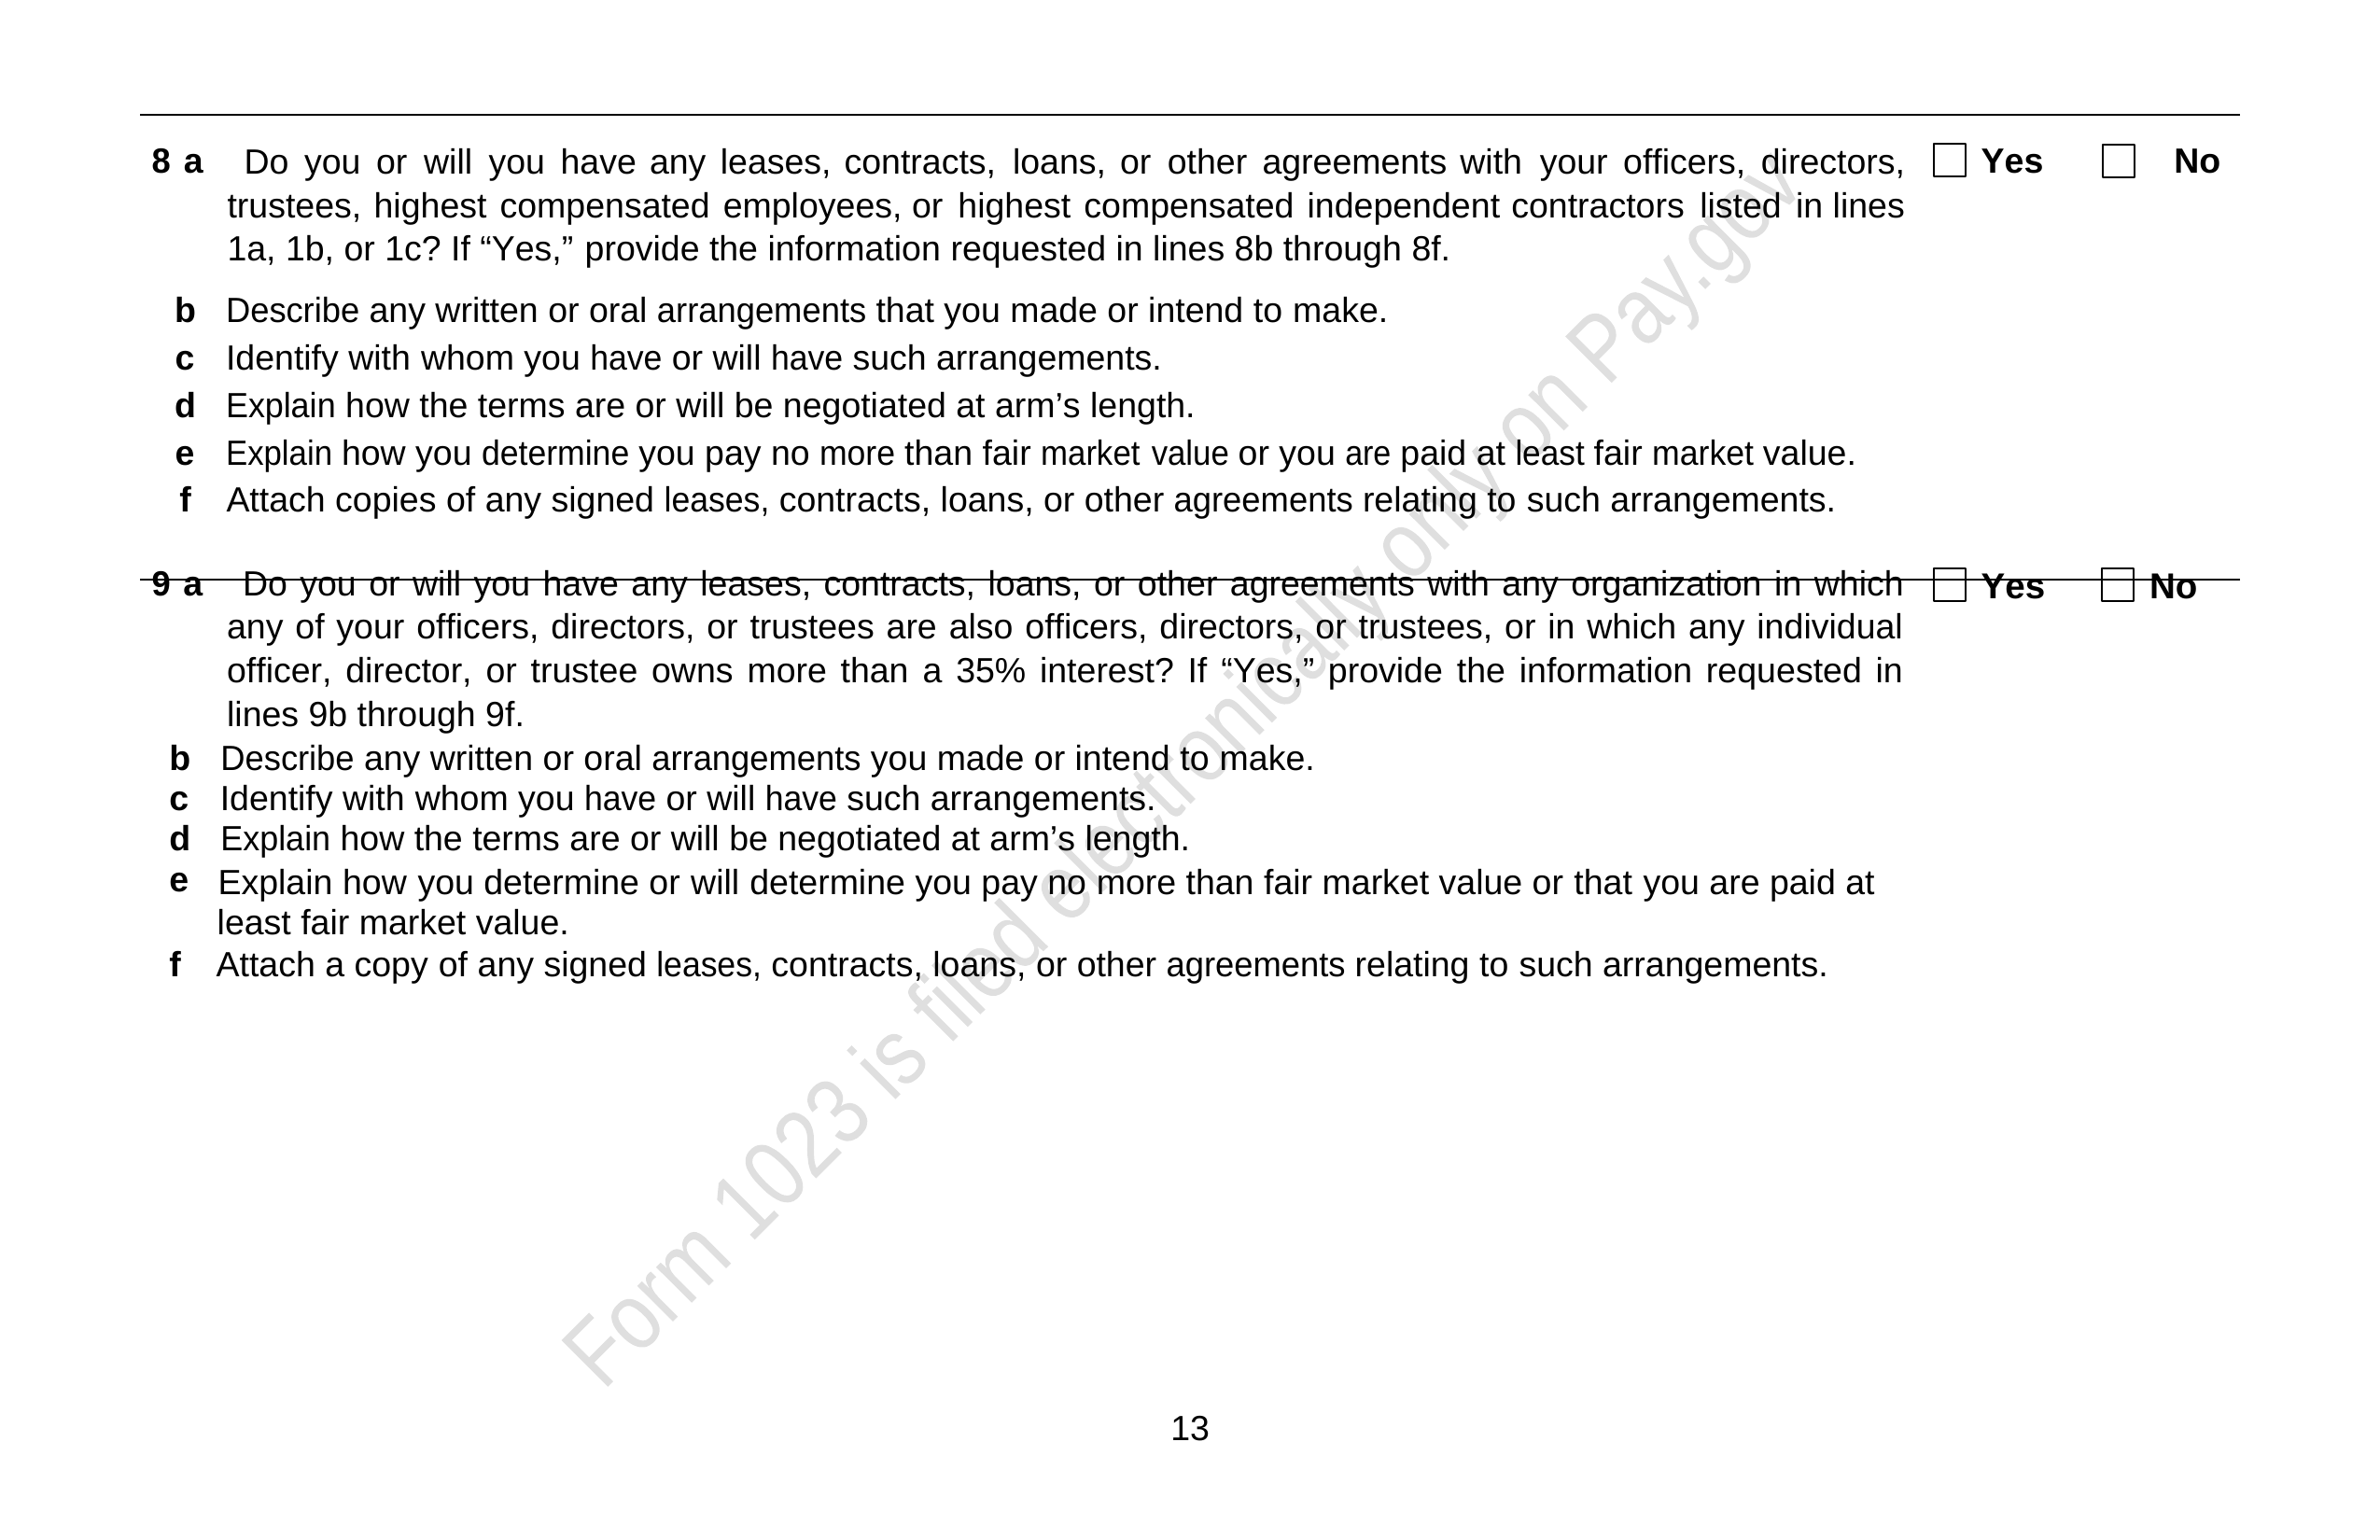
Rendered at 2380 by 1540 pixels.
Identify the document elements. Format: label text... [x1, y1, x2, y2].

text e Explain how you determine you pay no more than fair market value or you are paid at least fair market value. [175, 432, 1898, 472]
text 8 a Do you or will you have any leases, contracts, loans, or other agreements with your officers, directors, trustees, highest compensated employees, or highest compensated independent contractors listed in lines 1a, 1b, or 1c? If “Yes,” provide the information requested in lines 8b through 8f. [151, 140, 1905, 268]
text b Describe any written or oral arrangements you made or intend to make. [140, 737, 1898, 777]
text d Explain how the terms are or will be negotiated at arm’s length. [175, 385, 1898, 425]
text f Attach copies of any signed leases, contracts, loans, or other agreements relating to such arrangements. [179, 480, 1898, 519]
text Yes No [1981, 565, 2240, 606]
text c Identify with whom you have or will have such arrangements. [140, 777, 1898, 819]
text c Identify with whom you have or will have such arrangements. [175, 337, 1898, 377]
text b Describe any written or oral arrangements that you made or intend to make. [175, 289, 1898, 329]
text 9 a Do you or will you have any leases, contracts, loans, or other agreements with any organization in which any of your officers, directors, or trustees are also officers, directors, or trustees, or in which any individual officer, director, or trustee owns more than a 35% interest? If “Yes,” provide the information requested in lines 9b through 9f. [151, 563, 1905, 735]
text f Attach a copy of any signed leases, contracts, loans, or other agreements relating to such arrangements. [140, 942, 1898, 984]
text d Explain how the terms are or will be negotiated at arm’s length. [140, 819, 1898, 859]
text Yes No [1981, 140, 2240, 180]
text e Explain how you determine or will determine you pay no more than fair market value or that you are paid at least fair market value. [140, 859, 1898, 942]
